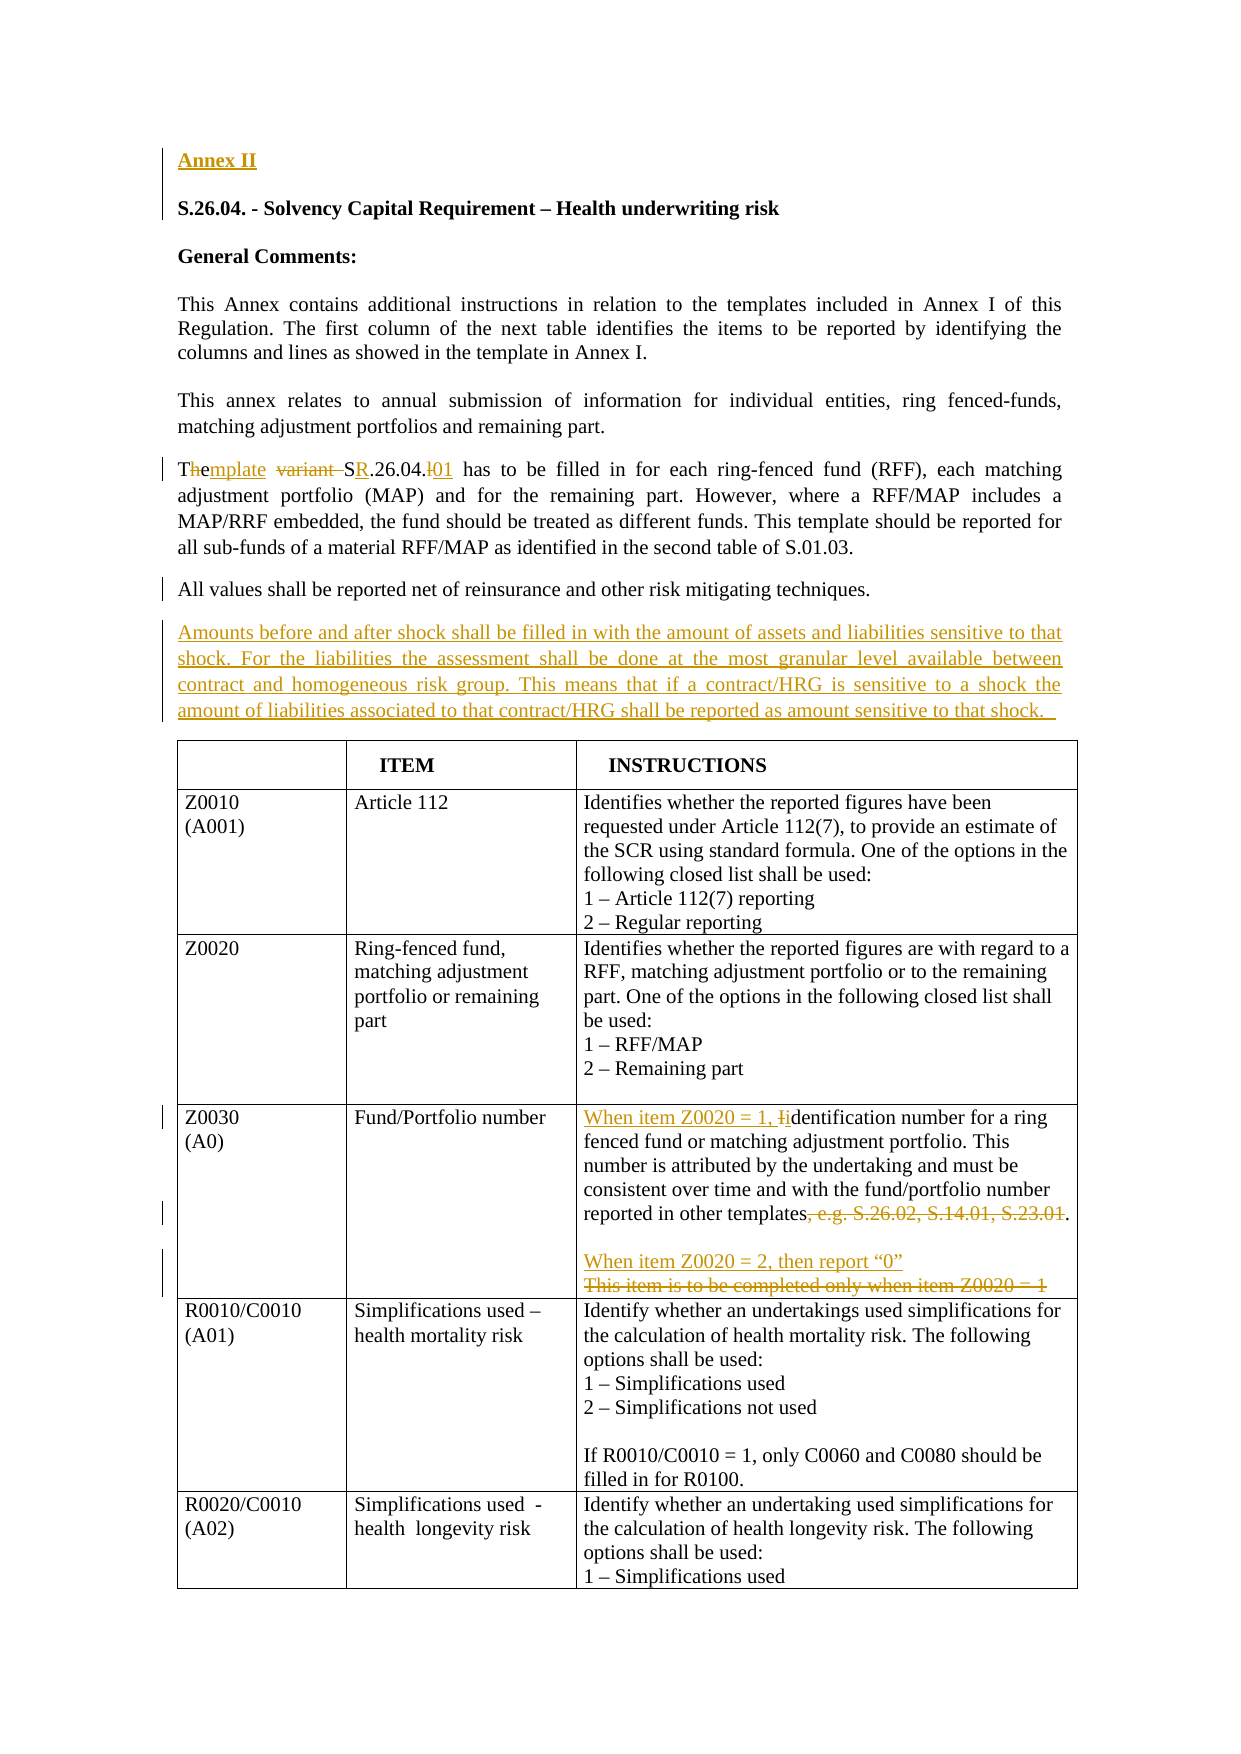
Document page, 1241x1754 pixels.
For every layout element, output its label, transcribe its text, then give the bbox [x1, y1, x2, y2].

table_header [178, 741, 346, 789]
text Te S.26.04. has to be filled in for each ring-fenced fund (RFF), each matching adjustment portfolio (MAP) and for the remaining part. However, where a RFF/MAP includes a MAP/RRF embedded, the fund should be treated as different funds. This template should be reported for all sub-funds of a material RFF/MAP as identified in the second table of S.01.03. [177, 457, 1063, 559]
table_cell Identifies whether the reported figures are with regard to a RFF, matching adjustment portfolio or to the remaining part. One of the options in the following closed list shall be used: 1 – RFF/MAP 2 – Remaining part [577, 935, 1077, 1104]
text General Comments: [177, 244, 1063, 268]
table_cell Identifies whether the reported figures have been requested under Article 112(7), to provide an estimate of the SCR using standard formula. One of the options in the following closed list shall be used: 1 – Article 112(7) reporting 2 – Regular reporting [577, 790, 1077, 934]
table_cell Identify whether an undertakings used simplifications for the calculation of health mortality risk. The following options shall be used: 1 – Simplifications used 2 – Simplifications not used If R0010/C0010 = 1, only C0060 and C0080 should be filled in for R0100. [577, 1299, 1077, 1491]
table_cell dentification number for a ring fenced fund or matching adjustment portfolio. This number is attributed by the undertaking and must be consistent over time and with the fund/portfolio number reported in other templates. [577, 1105, 1077, 1297]
text All values shall be reported net of reinsurance and other risk mitigating techniques. [177, 577, 1063, 601]
table_cell Fund/Portfolio number [347, 1105, 576, 1297]
text S.26.04. - Solvency Capital Requirement – Health underwriting risk [177, 196, 1063, 220]
table_cell Z0030 (A0) [178, 1105, 346, 1297]
table_cell Simplifications used – health mortality risk [347, 1299, 576, 1491]
text This annex relates to annual submission of information for individual entities, ring fenced-funds, matching adjustment portfolios and remaining part. [177, 388, 1063, 438]
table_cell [577, 1492, 1077, 1588]
table_header INSTRUCTIONS [577, 741, 1077, 789]
table_header ITEM [347, 741, 576, 789]
table_cell Z0020 [178, 935, 346, 1104]
table_cell R0010/C0010 (A01) [178, 1299, 346, 1491]
table_cell Article 112 [347, 790, 576, 934]
table_cell Z0010 (A001) [178, 790, 346, 934]
table_cell R0020/C0010 (A02) [178, 1492, 346, 1588]
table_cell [347, 1492, 576, 1588]
text This Annex contains additional instructions in relation to the templates included in Annex I of this Regulation. The first column of the next table identifies the items to be reported by identifying the columns and lines as showed in the template in Annex I. [177, 292, 1063, 364]
table_cell Ring-fenced fund, matching adjustment portfolio or remaining part [347, 935, 576, 1104]
